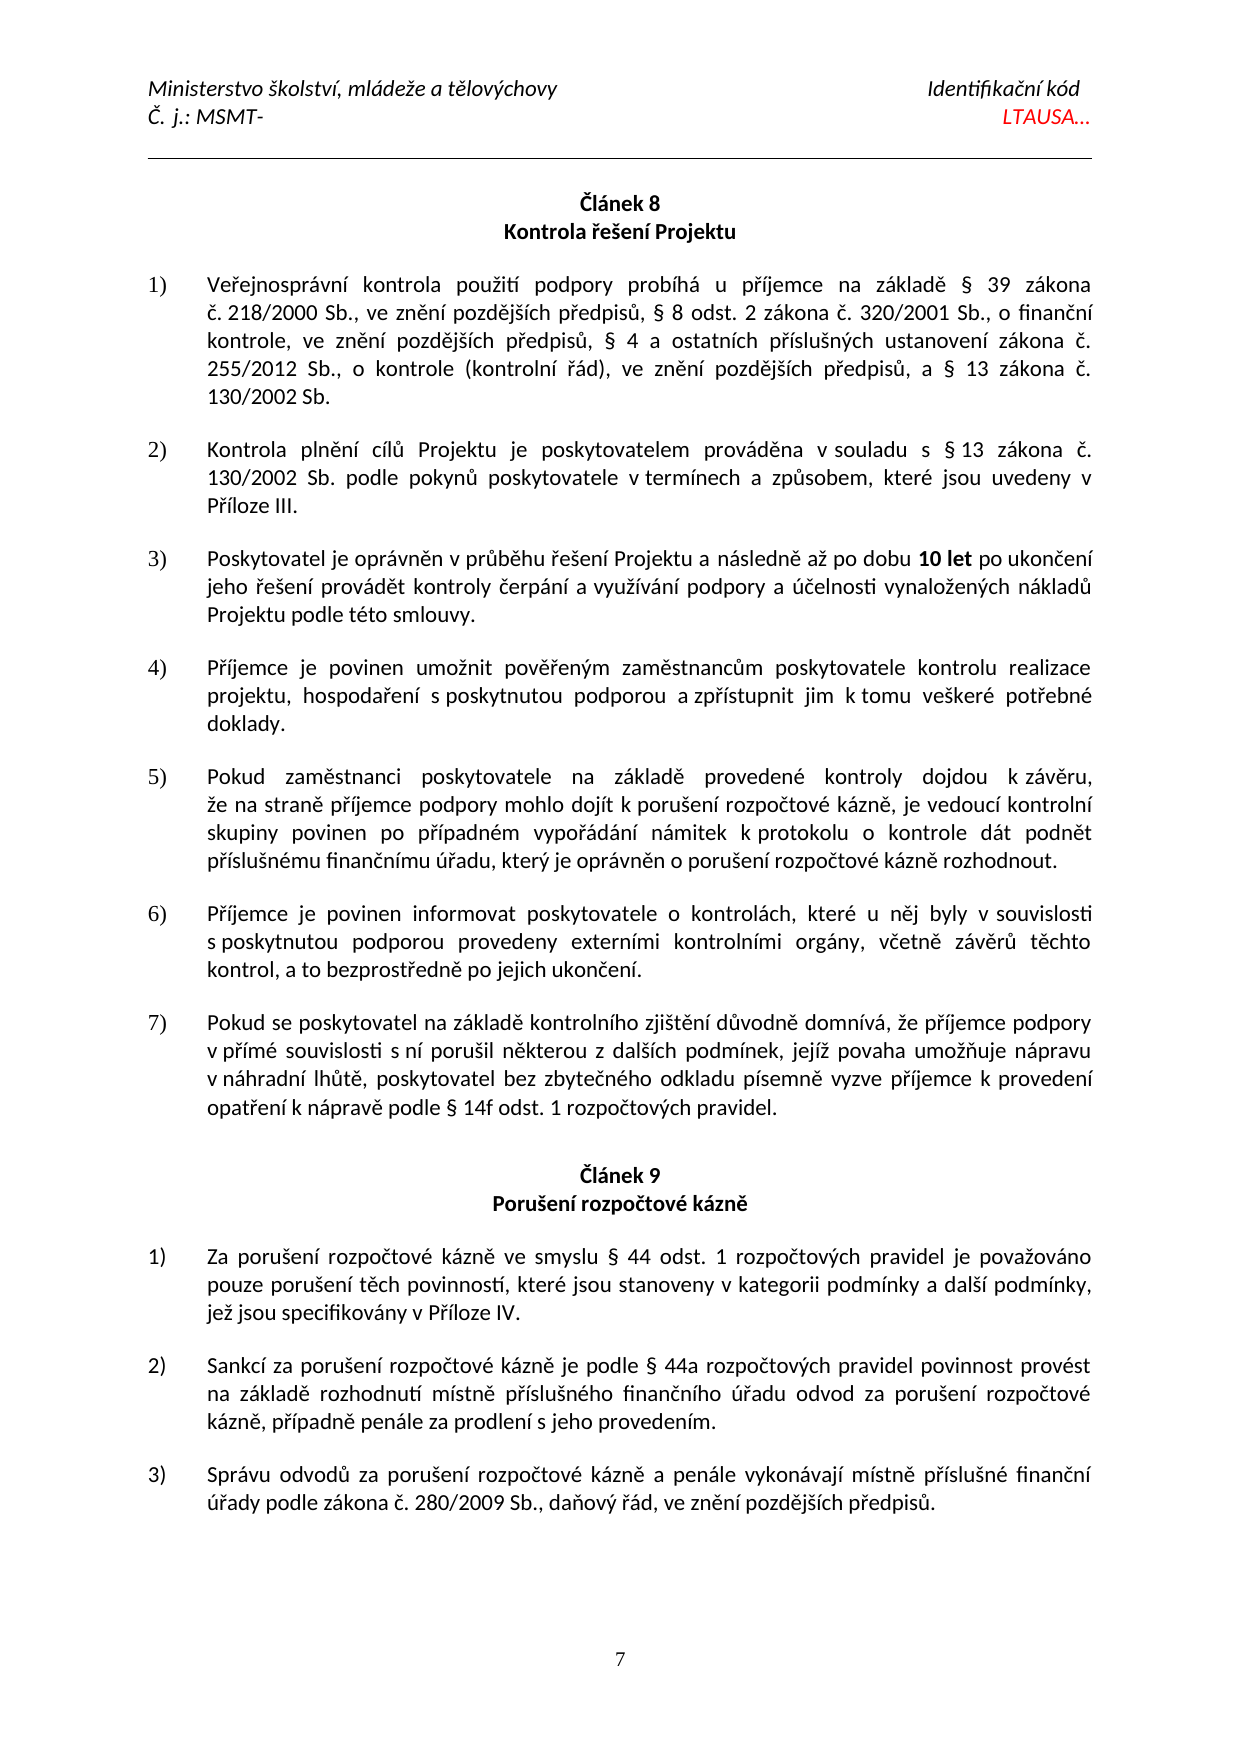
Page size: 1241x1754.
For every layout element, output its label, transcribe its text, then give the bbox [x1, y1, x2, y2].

text Článek 9 [148, 1161, 1092, 1189]
list Kontrola plnění cílů Projektu je poskytovatelem prováděna v souladu s § 13 zákona č. 130/2002 Sb. podle pokynů poskytovatele v termínech a způsobem, které jsou uvedeny v Příloze III. [148, 435, 1092, 519]
text Článek 8 [148, 189, 1092, 217]
list Za porušení rozpočtové kázně ve smyslu § 44 odst. 1 rozpočtových pravidel je považováno pouze porušení těch povinností, které jsou stanoveny v kategorii podmínky a další podmínky, jež jsou specifikovány v Příloze IV. [148, 1242, 1092, 1326]
list Sankcí za porušení rozpočtové kázně je podle § 44a rozpočtových pravidel povinnost provést na základě rozhodnutí místně příslušného finančního úřadu odvod za porušení rozpočtové kázně, případně penále za prodlení s jeho provedením. [148, 1351, 1092, 1435]
list Veřejnosprávní kontrola použití podpory probíhá u příjemce na základě § 39 zákona č. 218/2000 Sb., ve znění pozdějších předpisů, § 8 odst. 2 zákona č. 320/2001 Sb., o finanční kontrole, ve znění pozdějších předpisů, § 4 a ostatních příslušných ustanovení zákona č. 255/2012 Sb., o kontrole (kontrolní řád), ve znění pozdějších předpisů, a § 13 zákona č. 130/2002 Sb. [148, 270, 1092, 410]
list Příjemce je povinen umožnit pověřeným zaměstnancům poskytovatele kontrolu realizace projektu, hospodaření s poskytnutou podporou a zpřístupnit jim k tomu veškeré potřebné doklady. [148, 653, 1092, 737]
text Kontrola řešení Projektu [148, 217, 1092, 245]
list Příjemce je povinen informovat poskytovatele o kontrolách, které u něj byly v souvislosti s poskytnutou podporou provedeny externími kontrolními orgány, včetně závěrů těchto kontrol, a to bezprostředně po jejich ukončení. [148, 899, 1092, 983]
list Poskytovatel je oprávněn v průběhu řešení Projektu a následně až po dobu 10 let po ukončení jeho řešení provádět kontroly čerpání a využívání podpory a účelnosti vynaložených nákladů Projektu podle této smlouvy. [148, 544, 1092, 628]
list Pokud se poskytovatel na základě kontrolního zjištění důvodně domnívá, že příjemce podpory v přímé souvislosti s ní porušil některou z dalších podmínek, jejíž povaha umožňuje nápravu v náhradní lhůtě, poskytovatel bez zbytečného odkladu písemně vyzve příjemce k provedení opatření k nápravě podle § 14f odst. 1 rozpočtových pravidel. [148, 1008, 1092, 1121]
list Správu odvodů za porušení rozpočtové kázně a penále vykonávají místně příslušné finanční úřady podle zákona č. 280/2009 Sb., daňový řád, ve znění pozdějších předpisů. [148, 1460, 1092, 1516]
list Pokud zaměstnanci poskytovatele na základě provedené kontroly dojdou k závěru, že na straně příjemce podpory mohlo dojít k porušení rozpočtové kázně, je vedoucí kontrolní skupiny povinen po případném vypořádání námitek k protokolu o kontrole dát podnět příslušnému finančnímu úřadu, který je oprávněn o porušení rozpočtové kázně rozhodnout. [148, 762, 1092, 874]
text Porušení rozpočtové kázně [148, 1189, 1092, 1217]
